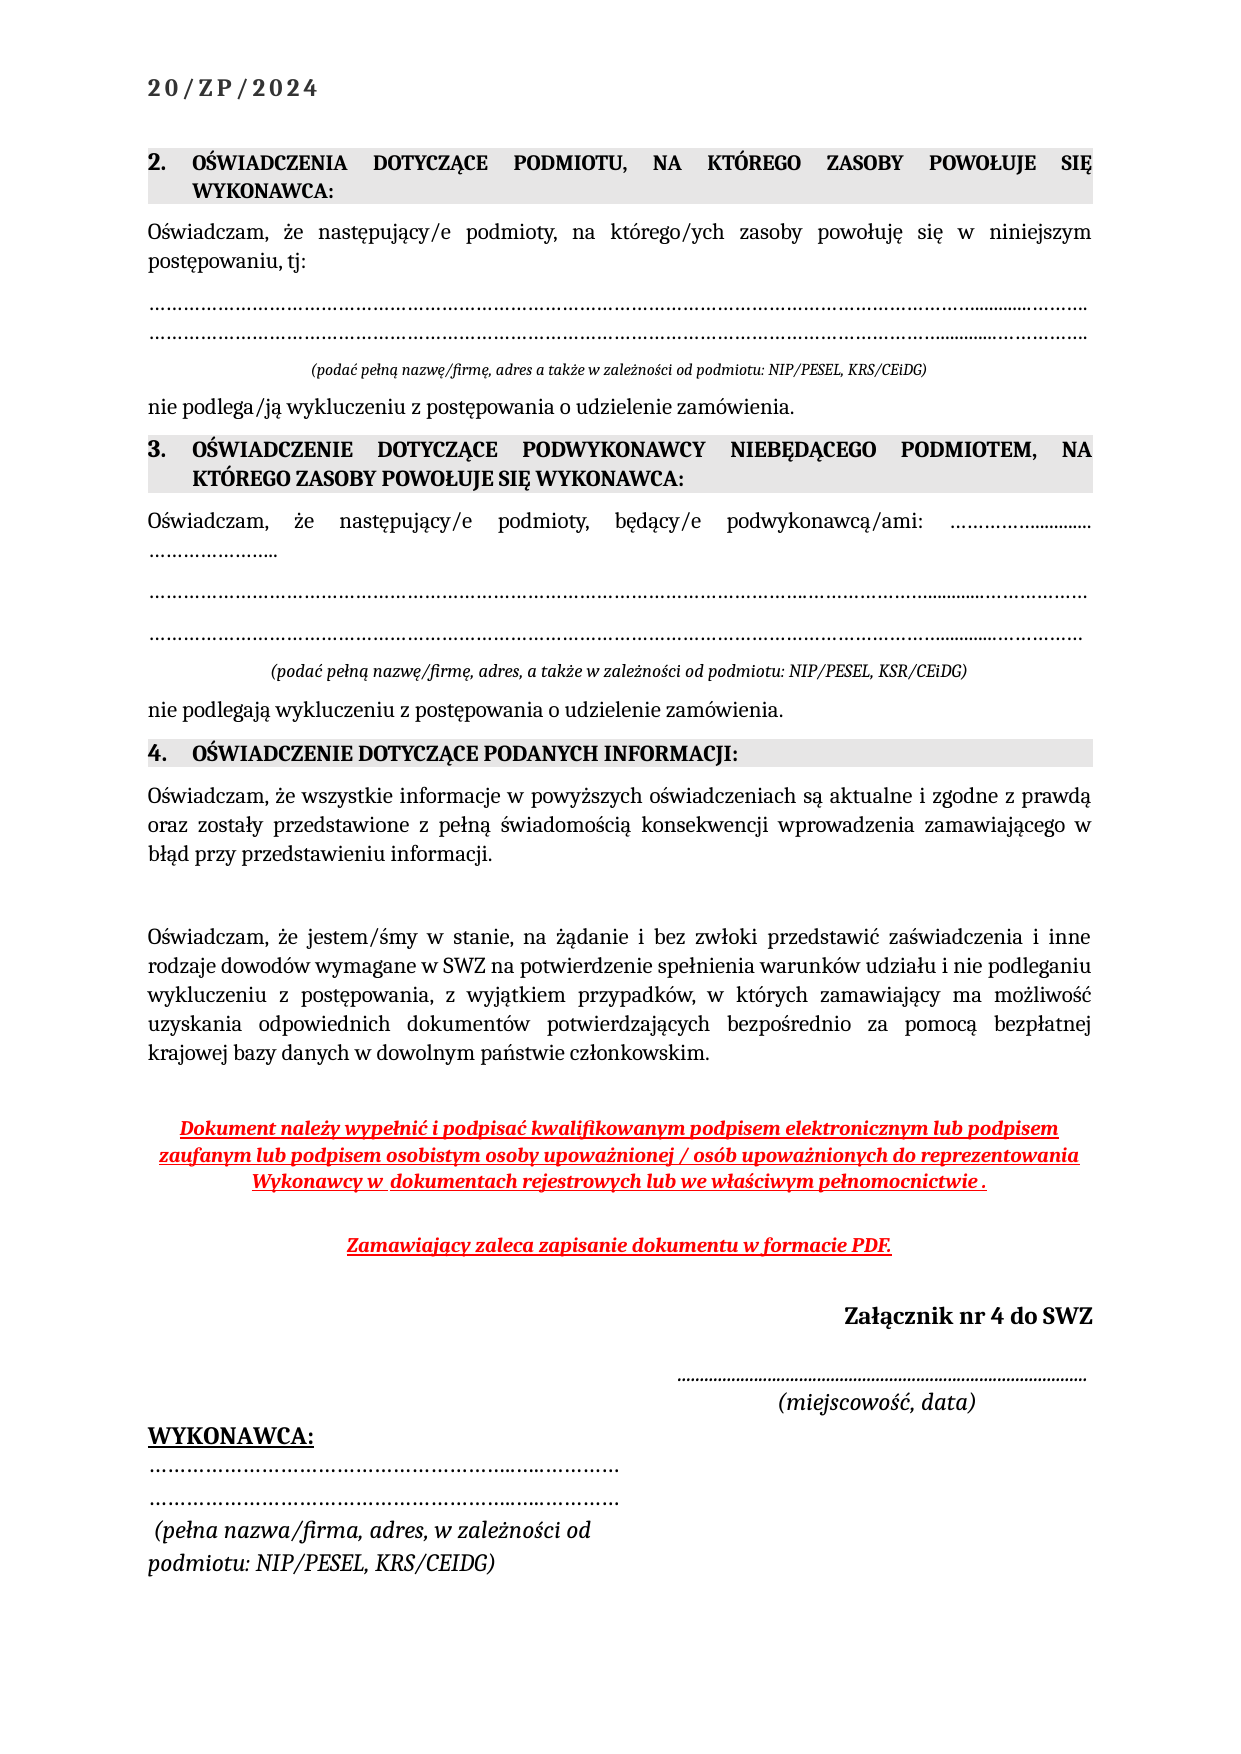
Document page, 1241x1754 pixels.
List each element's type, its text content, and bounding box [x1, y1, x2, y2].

text (podać pełną nazwę/firmę, adres, a także w zależności od podmiotu: NIP/PESEL, KSR/CEiDG) [148, 661, 1093, 683]
text …………………………………………………..…..………… [148, 1483, 651, 1512]
text nie podlega/ją wykluczeniu z postępowania o udzielenie zamówienia. [148, 393, 1093, 420]
text Oświadczam, że następujący/e podmioty, na którego/ych zasoby powołuję się w niniejszym postępowaniu, tj: [148, 219, 1093, 274]
text Załącznik nr 4 do SWZ [148, 1302, 1093, 1331]
text Oświadczam, że następujący/e podmioty, będący/e podwykonawcą/ami: ……………............………………….. [148, 508, 1093, 563]
text …………………………………………………..…..………… [148, 1450, 651, 1478]
list OŚWIADCZENIA DOTYCZĄCE PODMIOTU, NA KTÓREGO ZASOBY POWOŁUJE SIĘ WYKONAWCA: [148, 148, 1093, 204]
list OŚWIADCZENIE DOTYCZĄCE PODWYKONAWCY NIEBĘDĄCEGO PODMIOTEM, NA KTÓREGO ZASOBY POWOŁUJE SIĘ WYKONAWCA: [148, 435, 1093, 493]
text WYKONAWCA: [148, 1421, 1093, 1450]
text nie podlegają wykluczeniu z postępowania o udzielenie zamówienia. [148, 697, 1093, 723]
text …………………………………………………………………………………………………….…………………............……………… [148, 578, 1093, 604]
text …………………………………………………………………………………………………………………………............…………… [148, 619, 1093, 646]
text ………………………………………………………………………………………………………………………………............………. …………………………………………………………………………………………………………………………............……………. [148, 289, 1093, 345]
list OŚWIADCZENIE DOTYCZĄCE PODANYCH INFORMACJI: [148, 739, 1093, 767]
text (podać pełną nazwę/firmę, adres a także w zależności od podmiotu: NIP/PESEL, KRS/CEiDG) [148, 360, 1093, 379]
text Dokument należy wypełnić i podpisać kwalifikowanym podpisem elektronicznym lub podpisem zaufanym lub podpisem osobistym osoby upoważnionej / osób upoważnionych do reprezentowania Wykonawcy w dokumentach rejestrowych lub we właściwym pełnomocnictwie . [148, 1117, 1093, 1194]
text (pełna nazwa/firma, adres, w zależności od podmiotu: NIP/PESEL, KRS/CEIDG) [148, 1516, 650, 1578]
text Oświadczam, że jestem/śmy w stanie, na żądanie i bez zwłoki przedstawić zaświadczenia i inne rodzaje dowodów wymagane w SWZ na potwierdzenie spełnienia warunków udziału i nie podleganiu wykluczeniu z postępowania, z wyjątkiem przypadków, w których zamawiający ma możliwość uzyskania odpowiednich dokumentów potwierdzających bezpośrednio za pomocą bezpłatnej krajowej bazy danych w dowolnym państwie członkowskim. [148, 923, 1093, 1066]
text ........................................................................................... [148, 1359, 1093, 1388]
text Zamawiający zaleca zapisanie dokumentu w formacie PDF. [148, 1234, 1093, 1258]
text (miejscowość, data) [590, 1388, 1093, 1417]
text Oświadczam, że wszystkie informacje w powyższych oświadczeniach są aktualne i zgodne z prawdą oraz zostały przedstawione z pełną świadomością konsekwencji wprowadzenia zamawiającego w błąd przy przedstawieniu informacji. [148, 783, 1093, 867]
